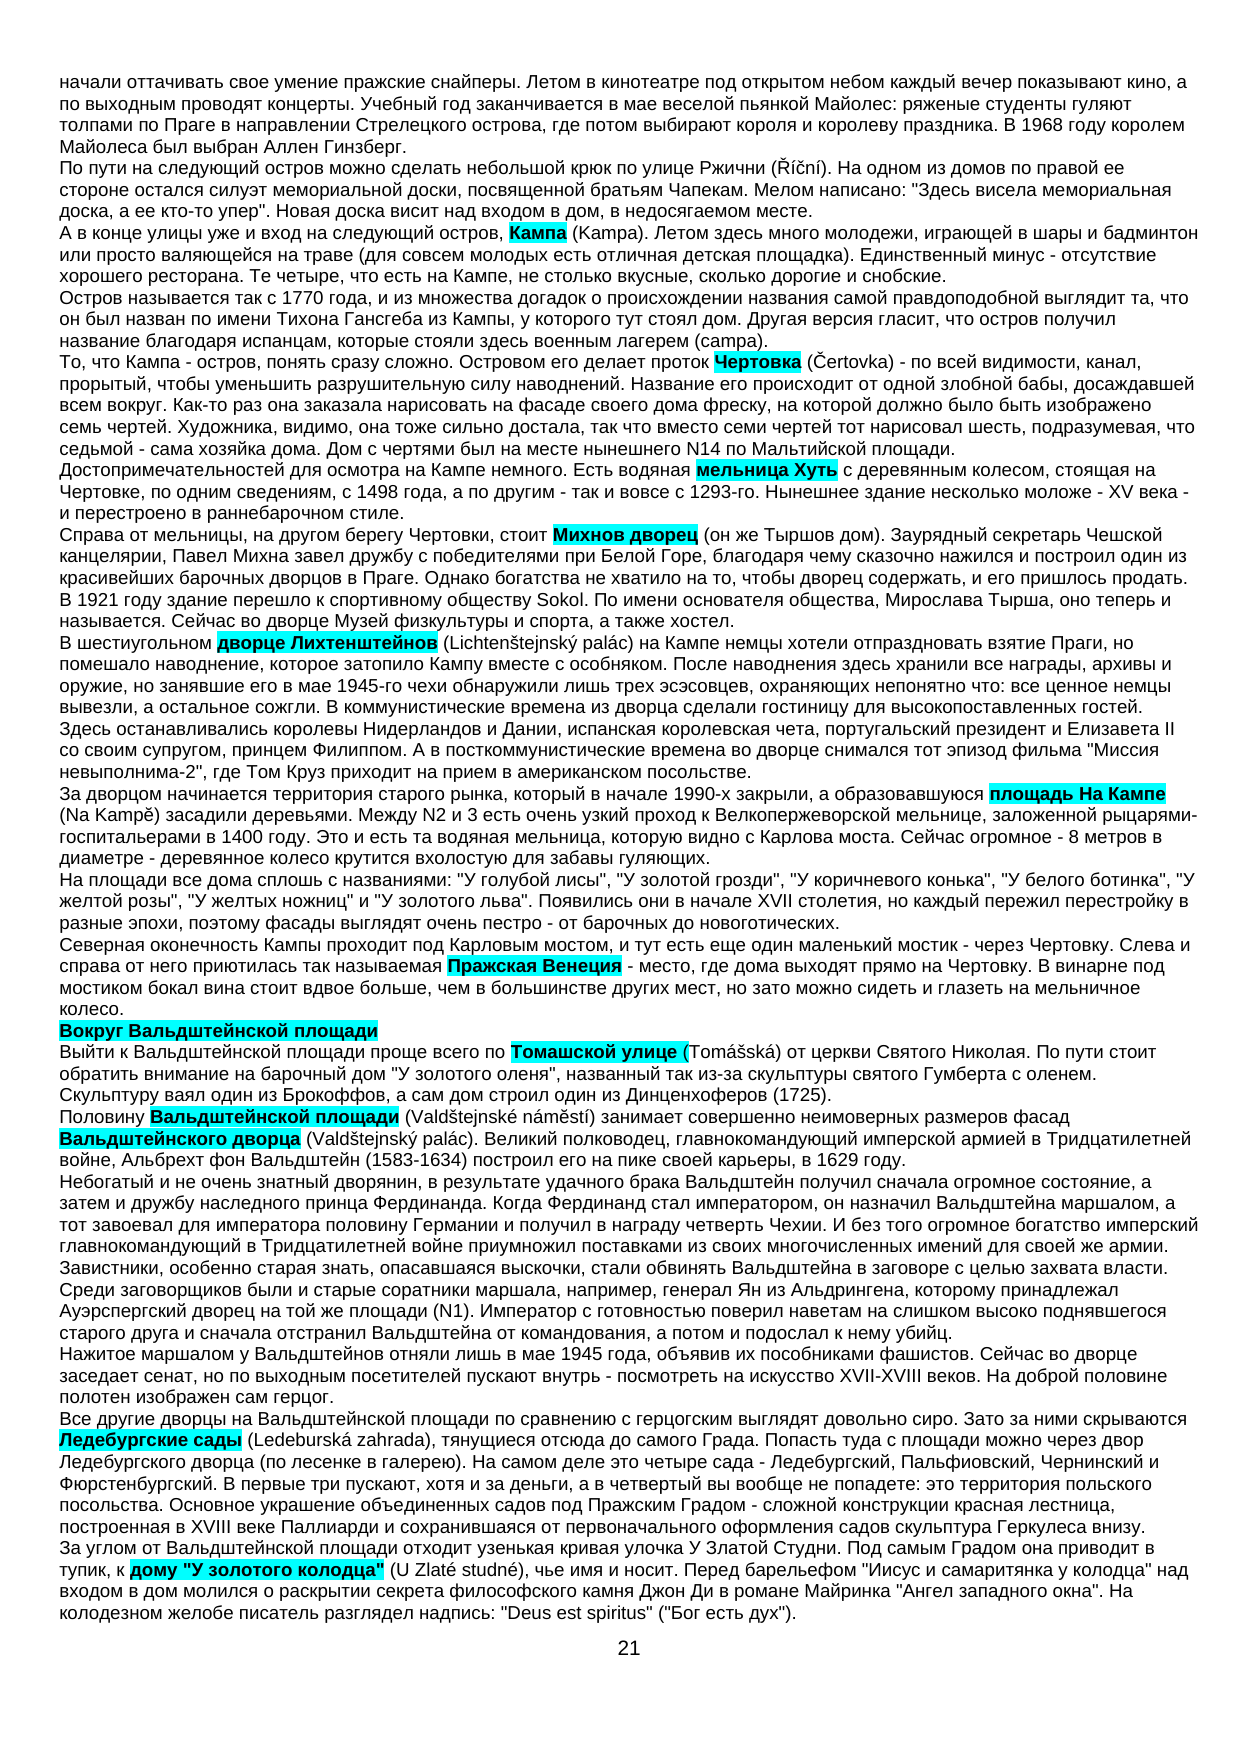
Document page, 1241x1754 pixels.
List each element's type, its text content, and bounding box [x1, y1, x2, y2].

text В шестиугольном дворце Лихтенштейнов (Lichtenštejnský palác) на Кампе немцы хотели отпраздновать взятие Праги, но помешало наводнение, которое затопило Кампу вместе с особняком. После наводнения здесь хранили все награды, архивы и оружие, но занявшие его в мае 1945-го чехи обнаружили лишь трех эсэсовцев, охраняющих непонятно что: все ценное немцы вывезли, а остальное сожгли. В коммунистические времена из дворца сделали гостиницу для высокопоставленных гостей. Здесь останавливались королевы Нидерландов и Дании, испанская королевская чета, португальский президент и Елизавета II со своим супругом, принцем Филиппом. А в посткоммунистические времена во дворце снимался тот эпизод фильма "Миссия невыполнима-2", где Том Круз приходит на прием в американском посольстве. За дворцом начинается территория старого рынка, который в начале 1990-х закрыли, а образовавшуюся площадь На Кампе (Na Kampĕ) засадили деревьями. Между N2 и 3 есть очень узкий проход к Велкопержеворской мельнице, заложенной рыцарями-госпитальерами в 1400 году. Это и есть та водяная мельница, которую видно с Карлова моста. Сейчас огромное - 8 метров в диаметре - деревянное колесо крутится вхолостую для забавы гуляющих. На площади все дома сплошь с названиями: "У голубой лисы", "У золотой грозди", "У коричневого конька", "У белого ботинка", "У желтой розы", "У желтых ножниц" и "У золотого льва". Появились они в начале XVII столетия, но каждый пережил перестройку в разные эпохи, поэтому фасады выглядят очень пестро - от барочных до новоготических. Северная оконечность Кампы проходит под Карловым мостом, и тут есть еще один маленький мостик - через Чертовку. Слева и справа от него приютилась так называемая Пражская Венеция - место, где дома выходят прямо на Чертовку. В винарне под мостиком бокал вина стоит вдвое больше, чем в большинстве других мест, но зато можно сидеть и глазеть на мельничное колесо. [59, 631, 1199, 1019]
subtitle Вокруг Вальдштейнской площади [59, 1019, 1199, 1041]
